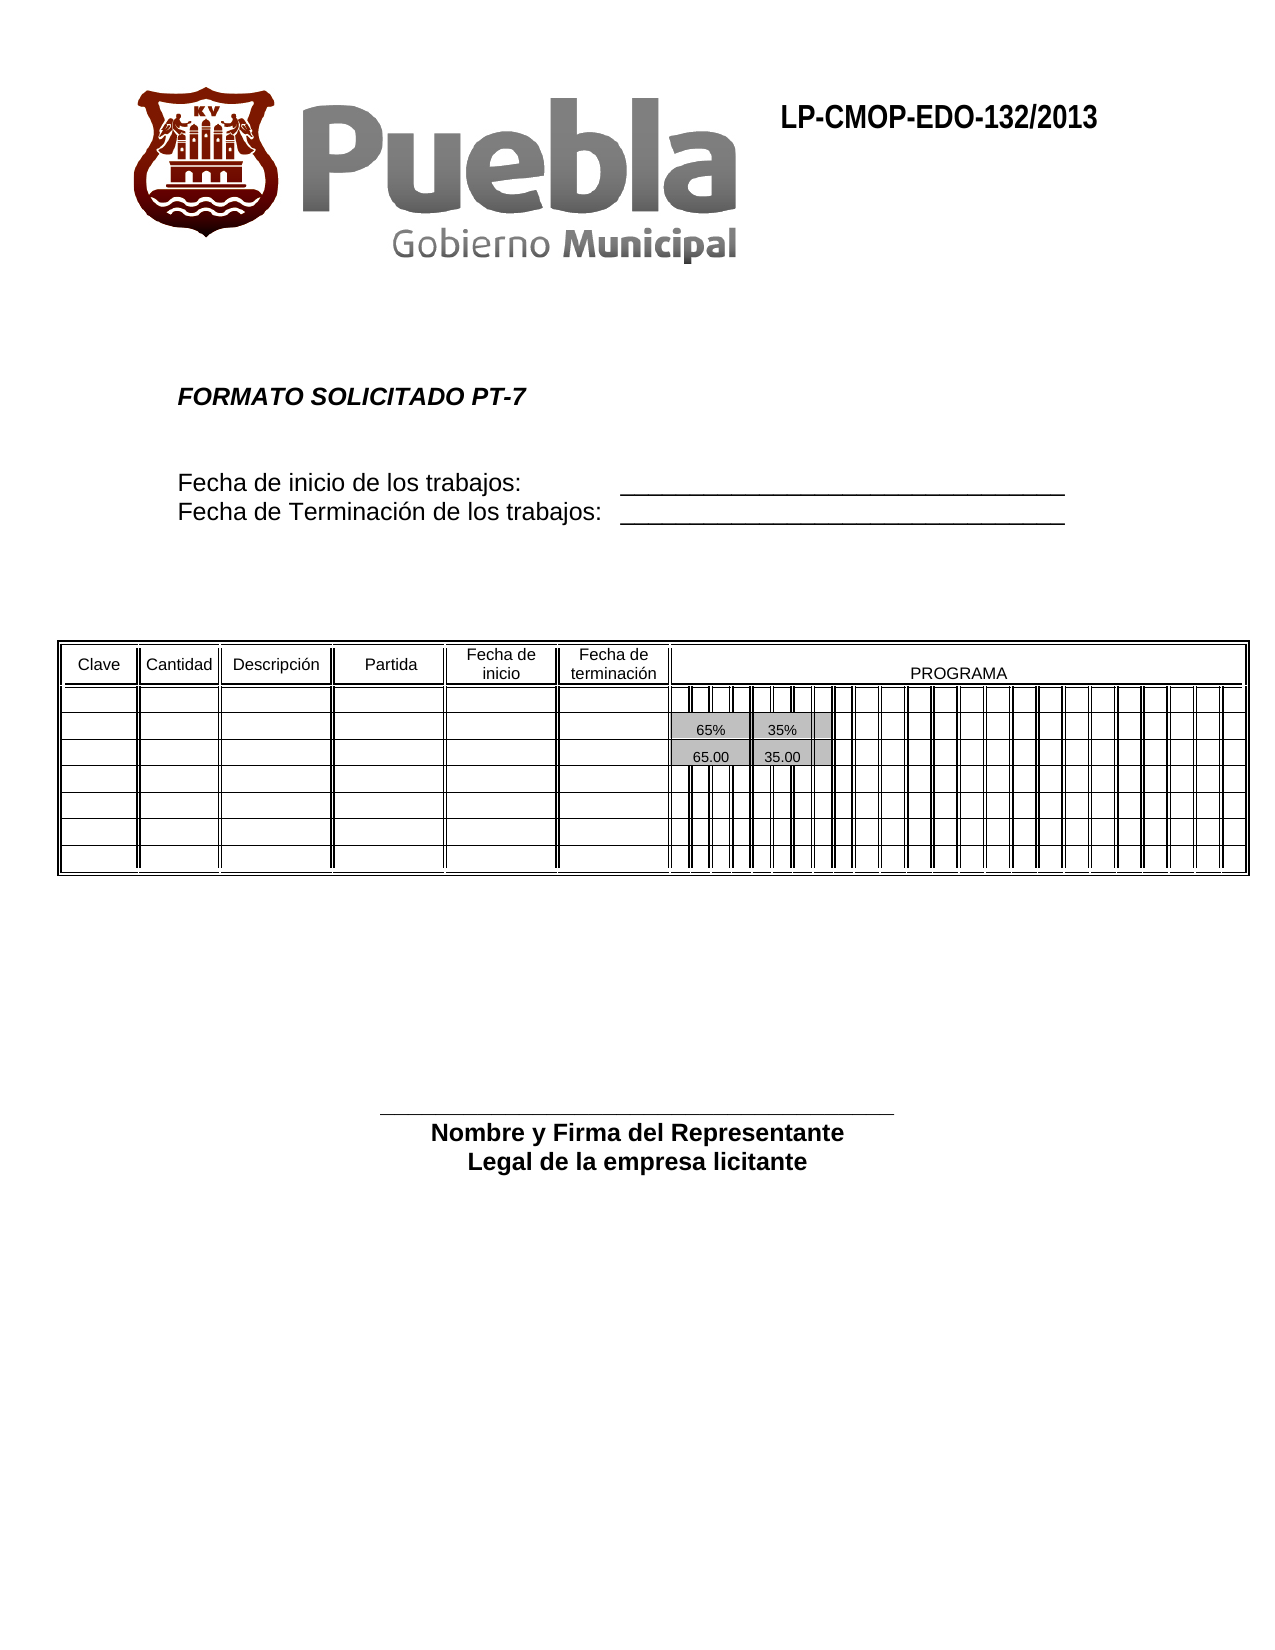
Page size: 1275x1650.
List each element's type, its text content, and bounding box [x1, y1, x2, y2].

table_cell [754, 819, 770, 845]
table_cell [909, 740, 930, 765]
table_cell [1224, 740, 1245, 765]
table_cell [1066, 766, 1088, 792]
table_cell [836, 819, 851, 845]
text FORMATO SOLICITADO PT-7 [177, 382, 1098, 410]
table_cell [935, 740, 956, 765]
table_cell [987, 740, 1009, 765]
table_cell [909, 766, 930, 792]
table_cell [1197, 713, 1219, 738]
table_cell [560, 740, 668, 765]
table_cell [222, 688, 330, 712]
table_cell [141, 713, 218, 738]
table_cell [734, 688, 749, 712]
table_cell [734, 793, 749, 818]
table_cell [141, 766, 218, 792]
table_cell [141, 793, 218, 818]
table_cell [447, 688, 555, 712]
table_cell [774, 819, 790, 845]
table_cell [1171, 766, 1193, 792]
table_cell [774, 766, 790, 792]
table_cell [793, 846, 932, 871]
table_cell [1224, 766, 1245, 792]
table_cell [815, 688, 831, 712]
table_cell [62, 713, 136, 738]
table_header Fecha de inicio [445, 645, 557, 683]
text Fecha de Terminación de los trabajos: ________________________________ [177, 497, 1098, 525]
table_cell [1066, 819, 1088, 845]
table_cell [774, 688, 790, 712]
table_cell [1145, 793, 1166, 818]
table_cell [335, 740, 443, 765]
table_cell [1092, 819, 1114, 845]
table_cell [713, 688, 729, 712]
table_cell [987, 713, 1009, 738]
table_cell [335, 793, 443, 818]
table_cell [754, 766, 770, 792]
table_cell [856, 688, 878, 712]
table_cell [836, 688, 851, 712]
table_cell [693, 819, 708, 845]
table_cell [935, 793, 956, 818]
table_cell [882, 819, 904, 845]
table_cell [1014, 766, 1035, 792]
table_cell [141, 688, 218, 712]
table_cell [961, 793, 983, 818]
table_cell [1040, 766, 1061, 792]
table_cell [815, 713, 831, 738]
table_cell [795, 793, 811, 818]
table_cell [693, 766, 708, 792]
table_cell [222, 713, 330, 738]
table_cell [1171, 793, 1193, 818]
table_cell [856, 713, 878, 738]
table_cell [1119, 740, 1140, 765]
table_cell [935, 713, 956, 738]
table_cell [856, 740, 878, 765]
table_header Descripción [220, 645, 332, 683]
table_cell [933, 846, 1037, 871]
text _____________________________________ [177, 1089, 1098, 1118]
table_cell [1014, 740, 1035, 765]
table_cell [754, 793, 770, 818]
table_header Fecha de terminación [558, 642, 670, 683]
table_cell [1197, 688, 1219, 712]
table_cell [1040, 713, 1061, 738]
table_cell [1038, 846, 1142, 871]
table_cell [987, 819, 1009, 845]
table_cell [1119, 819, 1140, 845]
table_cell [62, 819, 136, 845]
table_cell 65% [672, 713, 749, 738]
table_cell [60, 683, 138, 712]
table_cell [222, 766, 330, 792]
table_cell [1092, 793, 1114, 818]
table_cell [713, 766, 729, 792]
table_cell [754, 688, 770, 712]
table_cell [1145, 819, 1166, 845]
table_cell [447, 766, 555, 792]
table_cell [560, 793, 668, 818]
table_cell [795, 688, 811, 712]
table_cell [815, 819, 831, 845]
table_cell [1040, 740, 1061, 765]
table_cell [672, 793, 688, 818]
table_cell [836, 740, 851, 765]
table_cell [1092, 713, 1114, 738]
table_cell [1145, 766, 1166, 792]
table_cell [882, 740, 904, 765]
table_cell [1066, 688, 1088, 712]
table_cell [935, 688, 956, 712]
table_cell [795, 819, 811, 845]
table_cell [1014, 713, 1035, 738]
table_cell 65.00 [672, 740, 749, 765]
table_cell [935, 766, 956, 792]
table_cell [1119, 713, 1140, 738]
table_cell [222, 740, 330, 765]
table_cell [1014, 688, 1035, 712]
table_cell [882, 766, 904, 792]
table_cell [560, 713, 668, 738]
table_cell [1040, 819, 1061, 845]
table_cell [1066, 740, 1088, 765]
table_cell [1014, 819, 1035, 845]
table_cell [62, 740, 136, 765]
table_cell [961, 740, 983, 765]
table_cell [141, 740, 218, 765]
table_cell [560, 688, 668, 712]
table_cell [909, 713, 930, 738]
table_cell [1145, 713, 1166, 738]
table_cell [795, 766, 811, 792]
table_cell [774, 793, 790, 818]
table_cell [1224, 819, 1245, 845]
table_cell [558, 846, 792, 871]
table_cell [672, 688, 688, 712]
table_cell [987, 766, 1009, 792]
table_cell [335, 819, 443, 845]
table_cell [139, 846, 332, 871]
table_cell [1145, 740, 1166, 765]
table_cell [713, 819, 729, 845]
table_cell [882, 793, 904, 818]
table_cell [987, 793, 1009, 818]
table_cell [1092, 688, 1114, 712]
text Legal de la empresa licitante [177, 1147, 1098, 1176]
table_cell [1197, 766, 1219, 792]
table_cell [909, 688, 930, 712]
table_cell [1040, 688, 1061, 712]
table_cell [961, 688, 983, 712]
table_cell [1224, 713, 1245, 738]
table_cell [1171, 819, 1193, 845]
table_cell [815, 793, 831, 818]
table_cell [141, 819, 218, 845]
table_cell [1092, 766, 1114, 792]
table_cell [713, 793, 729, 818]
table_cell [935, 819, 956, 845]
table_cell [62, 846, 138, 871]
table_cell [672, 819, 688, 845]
table_cell [335, 766, 443, 792]
table_cell [693, 688, 708, 712]
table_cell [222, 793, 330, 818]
table_cell [335, 688, 443, 712]
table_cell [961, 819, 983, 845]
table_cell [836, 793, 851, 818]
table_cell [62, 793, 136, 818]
table_cell [1171, 713, 1193, 738]
table_cell [987, 688, 1009, 712]
table_header Partida [333, 642, 445, 683]
table_cell [734, 766, 749, 792]
table_cell [961, 766, 983, 792]
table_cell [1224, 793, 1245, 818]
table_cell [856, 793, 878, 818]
table_cell [815, 766, 831, 792]
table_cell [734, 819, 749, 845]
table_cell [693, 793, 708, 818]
text Fecha de inicio de los trabajos: ________________________________ [177, 468, 1098, 497]
table_cell [672, 766, 688, 792]
table_cell [836, 766, 851, 792]
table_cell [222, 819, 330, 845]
table_header Cantidad [139, 642, 220, 683]
table_header Clave [62, 645, 138, 683]
table_cell [560, 766, 668, 792]
table_cell [1066, 713, 1088, 738]
text Nombre y Firma del Representante [177, 1118, 1098, 1147]
table_cell 35% [754, 713, 811, 738]
table_cell [1092, 740, 1114, 765]
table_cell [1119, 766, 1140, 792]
table_cell [961, 713, 983, 738]
table_cell [1145, 688, 1166, 712]
table_cell [836, 713, 851, 738]
table_cell [1171, 740, 1193, 765]
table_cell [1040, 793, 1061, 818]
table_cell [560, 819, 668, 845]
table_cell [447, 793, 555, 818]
table_cell [447, 713, 555, 738]
picture [133, 87, 736, 264]
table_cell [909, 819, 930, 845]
table_header PROGRAMA [670, 645, 1245, 683]
table_cell [1119, 688, 1140, 712]
table_cell [62, 766, 136, 792]
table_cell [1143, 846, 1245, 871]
table_cell [815, 740, 831, 765]
table_cell [1221, 683, 1247, 712]
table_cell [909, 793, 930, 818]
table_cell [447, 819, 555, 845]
table_cell [856, 766, 878, 792]
table_cell [882, 688, 904, 712]
table_cell [882, 713, 904, 738]
table_cell [447, 740, 555, 765]
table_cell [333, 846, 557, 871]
table_cell [1171, 688, 1193, 712]
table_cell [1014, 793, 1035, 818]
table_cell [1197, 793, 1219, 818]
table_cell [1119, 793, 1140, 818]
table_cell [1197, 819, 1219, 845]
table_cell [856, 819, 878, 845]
table_cell [335, 713, 443, 738]
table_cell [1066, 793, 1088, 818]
table_cell [1197, 740, 1219, 765]
table_cell 35.00 [754, 740, 811, 765]
